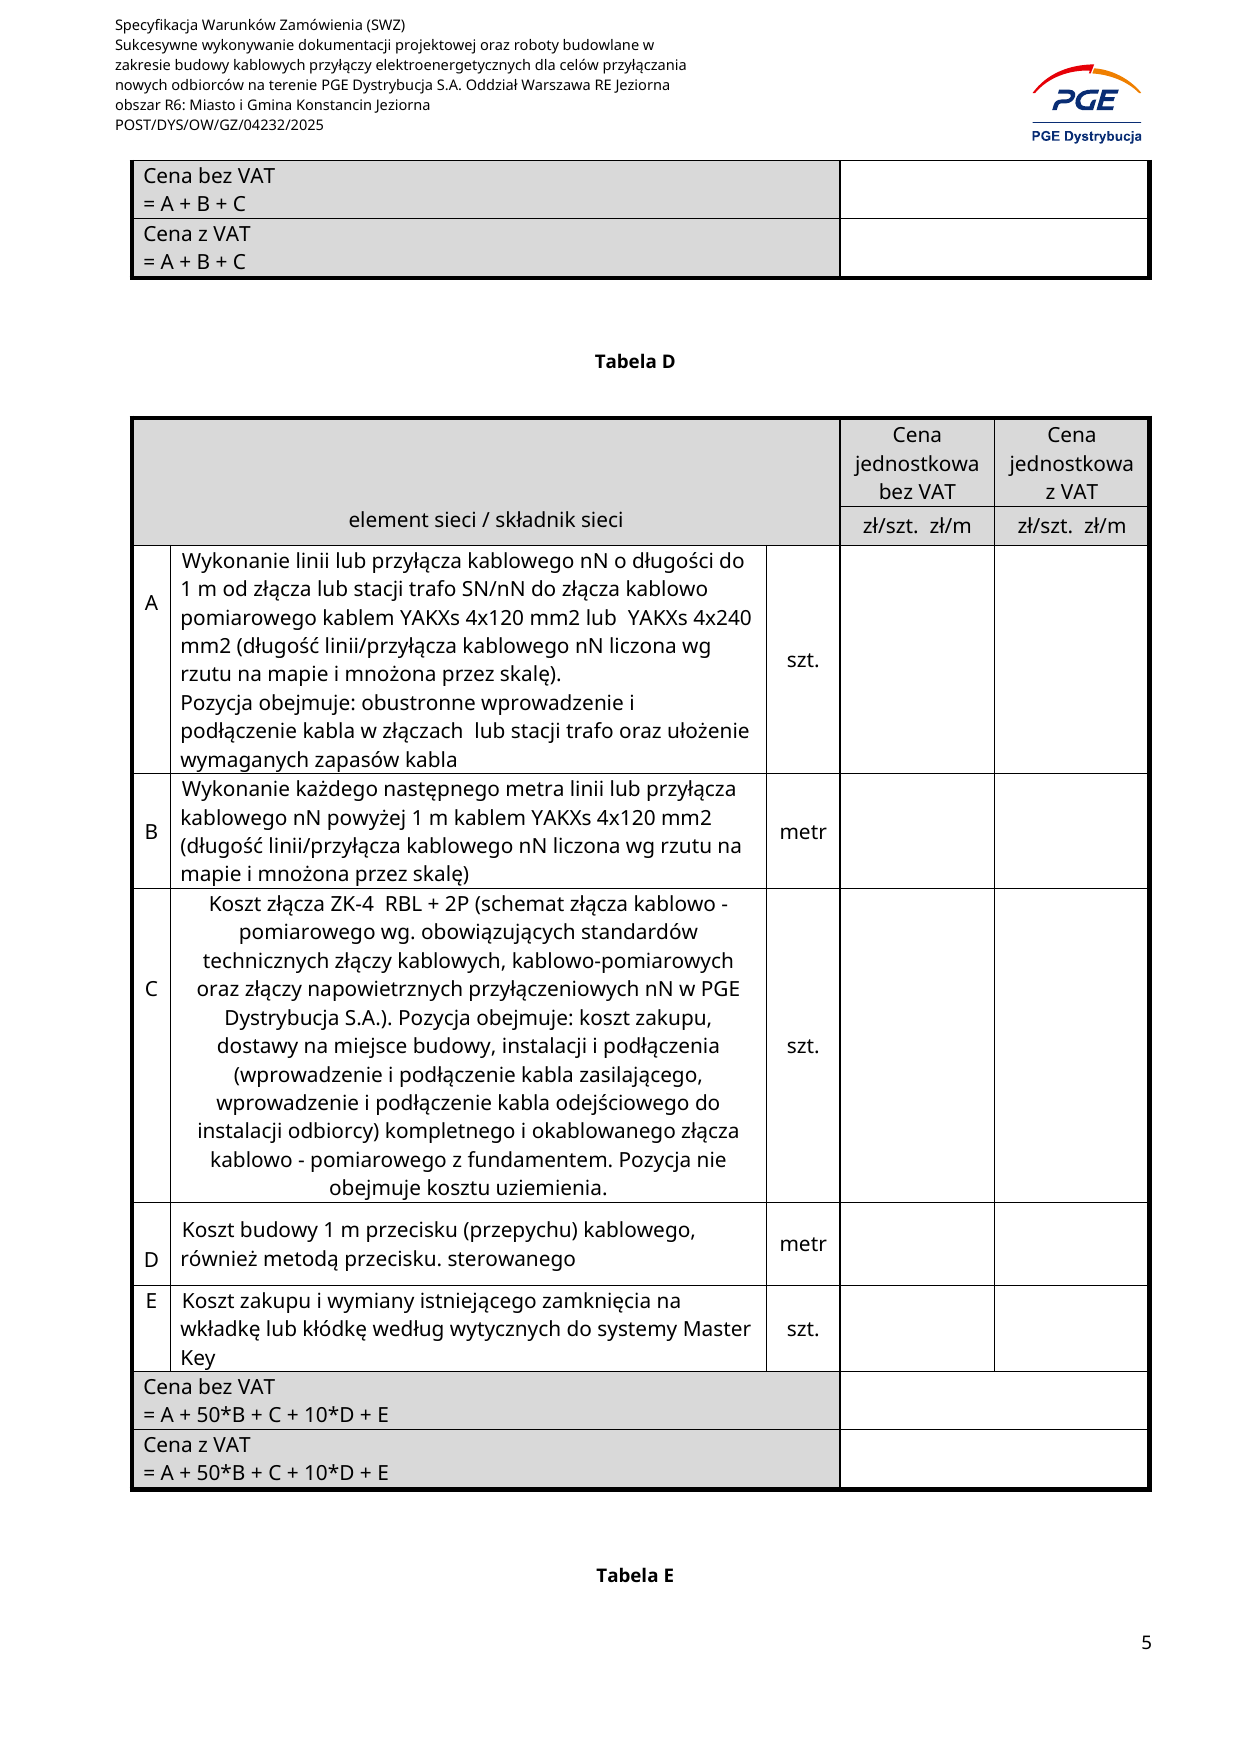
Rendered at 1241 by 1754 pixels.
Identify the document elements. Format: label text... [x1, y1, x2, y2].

table_cell C [134, 889, 170, 1202]
table_cell [841, 1372, 1147, 1429]
text Tabela D [118, 348, 1152, 373]
table_cell szt. [767, 889, 839, 1202]
table_cell [995, 1203, 1147, 1285]
table_cell zł/szt. zł/m [995, 507, 1147, 545]
table_cell metr [767, 1203, 839, 1285]
table_cell [841, 774, 994, 888]
table_cell Cena z VAT = A + 50*B + C + 10*D + E [134, 1430, 839, 1487]
table_cell szt. [767, 546, 839, 773]
table_cell [995, 546, 1147, 773]
table_cell E [134, 1286, 170, 1371]
table_cell [995, 1286, 1147, 1371]
table_cell Cena bez VAT = A + 50*B + C + 10*D + E [134, 1372, 839, 1429]
table_cell D [134, 1203, 170, 1285]
table_cell zł/szt. zł/m [841, 507, 994, 545]
table_cell [841, 546, 994, 773]
table_cell Cena z VAT = A + B + C [134, 219, 839, 276]
table_header element sieci / składnik sieci [134, 420, 839, 545]
table_cell szt. [767, 1286, 839, 1371]
table_cell metr [767, 774, 839, 888]
table_cell Cena bez VAT = A + B + C [134, 161, 839, 218]
table_cell [995, 774, 1147, 888]
table_cell Koszt złącza ZK-4 RBL + 2P (schemat złącza kablowo - pomiarowego wg. obowiązujących standardów technicznych złączy kablowych, kablowo-pomiarowych oraz złączy napowietrznych przyłączeniowych nN w PGE Dystrybucja S.A.). Pozycja obejmuje: koszt zakupu, dostawy na miejsce budowy, instalacji i podłączenia (wprowadzenie i podłączenie kabla zasilającego, wprowadzenie i podłączenie kabla odejściowego do instalacji odbiorcy) kompletnego i okablowanego złącza kablowo - pomiarowego z fundamentem. Pozycja nie obejmuje kosztu uziemienia. [171, 889, 766, 1202]
table_header Cena jednostkowa z VAT [995, 420, 1147, 506]
table_cell Wykonanie linii lub przyłącza kablowego nN o długości do 1 m od złącza lub stacji trafo SN/nN do złącza kablowo pomiarowego kablem YAKXs 4x120 mm2 lub YAKXs 4x240 mm2 (długość linii/przyłącza kablowego nN liczona wg rzutu na mapie i mnożona przez skalę). Pozycja obejmuje: obustronne wprowadzenie i podłączenie kabla w złączach lub stacji trafo oraz ułożenie wymaganych zapasów kabla [171, 546, 766, 773]
table_header Cena jednostkowa bez VAT [841, 420, 994, 506]
table_cell B [134, 774, 170, 888]
table_cell [841, 889, 994, 1202]
table_cell Koszt zakupu i wymiany istniejącego zamknięcia na wkładkę lub kłódkę według wytycznych do systemy Master Key [171, 1286, 766, 1371]
table_cell [841, 1203, 994, 1285]
table_cell Wykonanie każdego następnego metra linii lub przyłącza kablowego nN powyżej 1 m kablem YAKXs 4x120 mm2 (długość linii/przyłącza kablowego nN liczona wg rzutu na mapie i mnożona przez skalę) [171, 774, 766, 888]
table_cell Koszt budowy 1 m przecisku (przepychu) kablowego, również metodą przecisku. sterowanego [171, 1203, 766, 1285]
text Tabela E [118, 1562, 1152, 1588]
table_cell [841, 219, 1147, 276]
table_cell [841, 161, 1147, 218]
table_cell [841, 1286, 994, 1371]
table_cell A [134, 546, 170, 773]
table_cell [841, 1430, 1147, 1487]
table_cell [995, 889, 1147, 1202]
